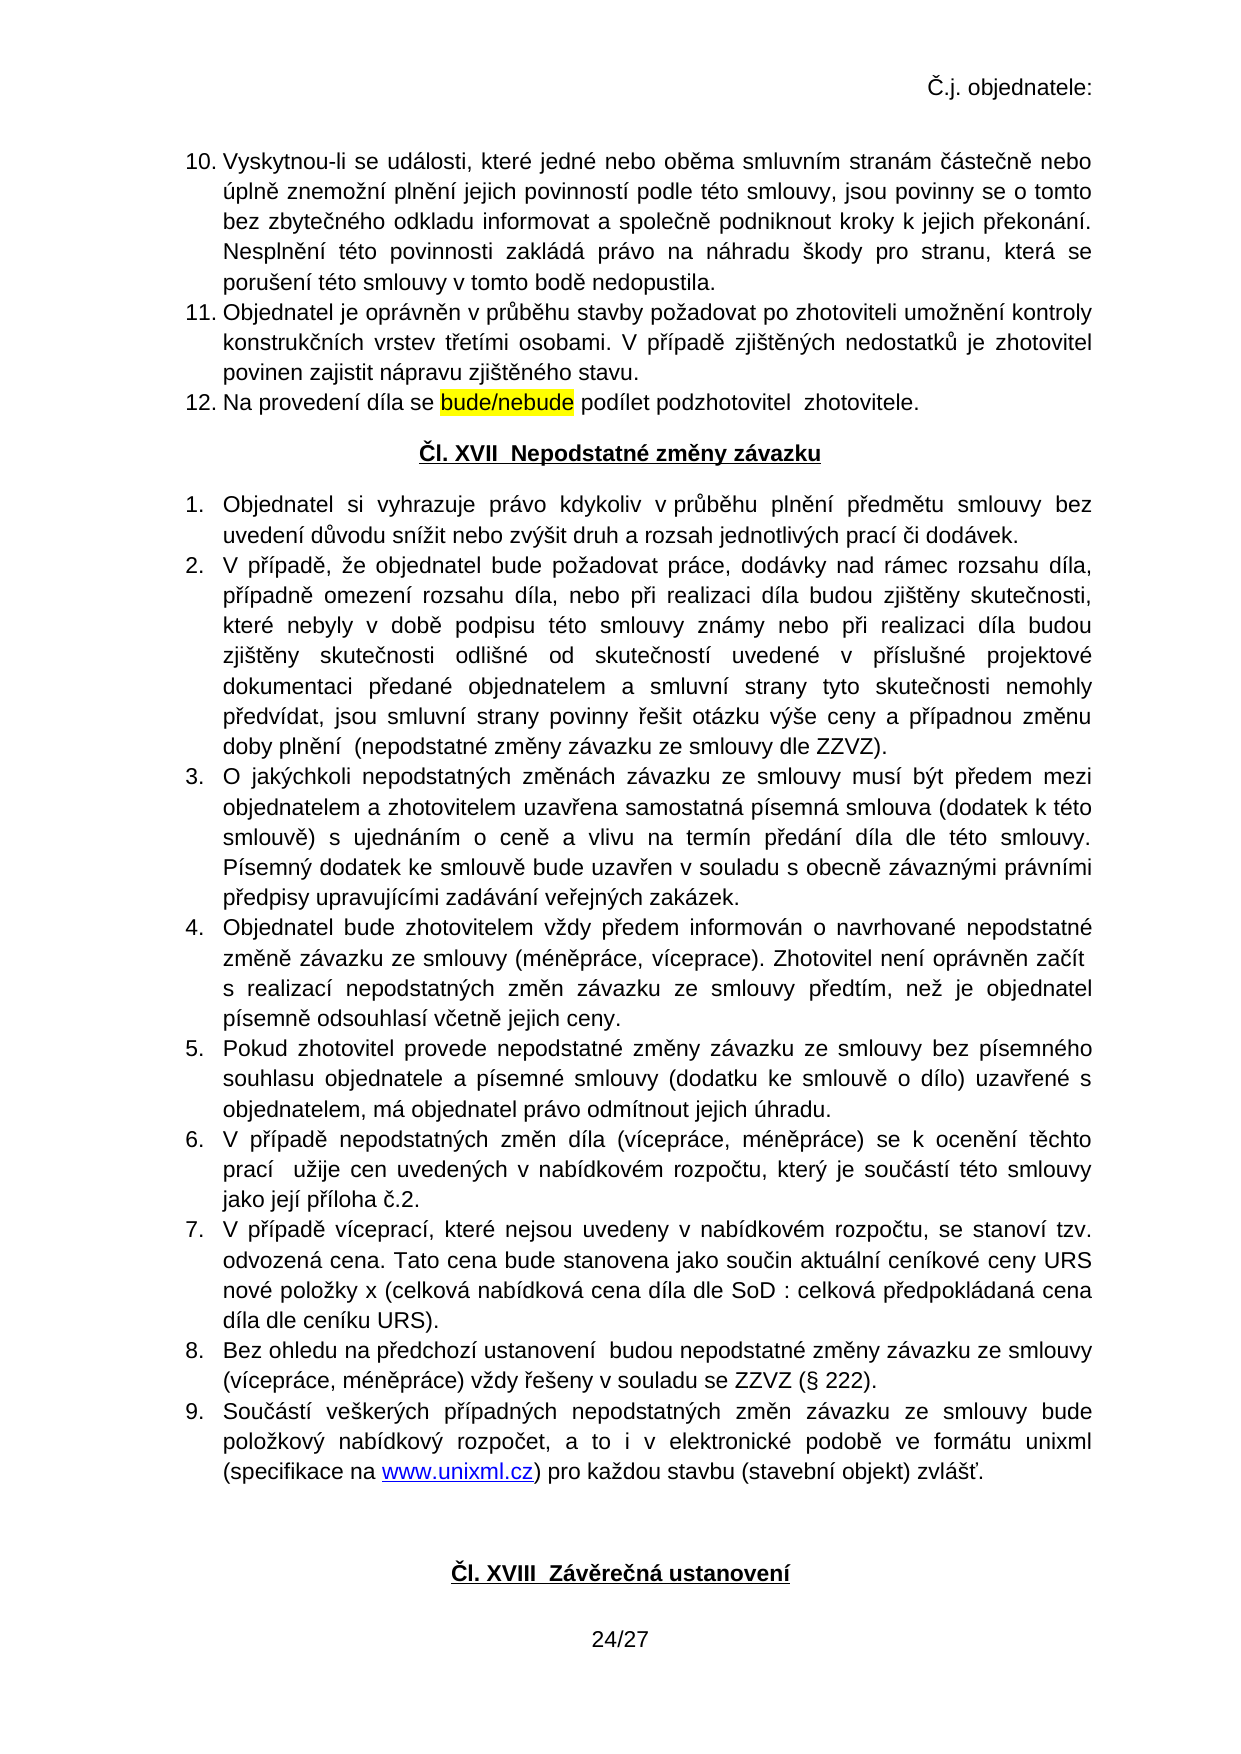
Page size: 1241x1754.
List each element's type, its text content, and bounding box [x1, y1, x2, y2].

list Pokud zhotovitel provede nepodstatné změny závazku ze smlouvy bez písemného souhlasu objednatele a písemné smlouvy (dodatku ke smlouvě o dílo) uzavřené s objednatelem, má objednatel právo odmítnout jejich úhradu. [185, 1035, 1093, 1122]
list Na provedení díla se bude/nebude podílet podzhotovitel zhotovitele. [574, 389, 1093, 416]
text Čl. XVII Nepodstatné změny závazku [148, 440, 1093, 467]
list Na provedení díla se bude/nebude podílet podzhotovitel zhotovitele. [185, 389, 440, 416]
list Objednatel bude zhotovitelem vždy předem informován o navrhované nepodstatné změně závazku ze smlouvy (méněpráce, víceprace). Zhotovitel není oprávněn začít s realizací nepodstatných změn závazku ze smlouvy předtím, než je objednatel písemně odsouhlasí včetně jejich ceny. [185, 914, 1093, 1031]
list V případě víceprací, které nejsou uvedeny v nabídkovém rozpočtu, se stanoví tzv. odvozená cena. Tato cena bude stanovena jako součin aktuální ceníkové ceny URS nové položky x (celková nabídková cena díla dle SoD : celková předpokládaná cena díla dle ceníku URS). [185, 1216, 1093, 1333]
list Objednatel si vyhrazuje právo kdykoliv v průběhu plnění předmětu smlouvy bez uvedení důvodu snížit nebo zvýšit druh a rozsah jednotlivých prací či dodávek. [185, 491, 1093, 548]
list Vyskytnou-li se události, které jedné nebo oběma smluvním stranám částečně nebo úplně znemožní plnění jejich povinností podle této smlouvy, jsou povinny se o tomto bez zbytečného odkladu informovat a společně podniknout kroky k jejich překonání. Nesplnění této povinnosti zakládá právo na náhradu škody pro stranu, která se porušení této smlouvy v tomto bodě nedopustila. [185, 148, 1093, 295]
list V případě nepodstatných změn díla (vícepráce, méněpráce) se k ocenění těchto prací užije cen uvedených v nabídkovém rozpočtu, který je součástí této smlouvy jako její příloha č.2. [185, 1126, 1093, 1212]
list Bez ohledu na předchozí ustanovení budou nepodstatné změny závazku ze smlouvy (vícepráce, méněpráce) vždy řešeny v souladu se ZZVZ (§ 222). [185, 1337, 1093, 1394]
list V případě, že objednatel bude požadovat práce, dodávky nad rámec rozsahu díla, případně omezení rozsahu díla, nebo při realizaci díla budou zjištěny skutečnosti, které nebyly v době podpisu této smlouvy známy nebo při realizaci díla budou zjištěny skutečnosti odlišné od skutečností uvedené v příslušné projektové dokumentaci předané objednatelem a smluvní strany tyto skutečnosti nemohly předvídat, jsou smluvní strany povinny řešit otázku výše ceny a případnou změnu doby plnění (nepodstatné změny závazku ze smlouvy dle ZZVZ). [185, 552, 1093, 759]
list Součástí veškerých případných nepodstatných změn závazku ze smlouvy bude položkový nabídkový rozpočet, a to i v elektronické podobě ve formátu unixml (specifikace na www.unixml.cz) pro každou stavbu (stavební objekt) zvlášť. [185, 1398, 1093, 1484]
text Čl. XVIII Závěrečná ustanovení [148, 1560, 1093, 1586]
list Objednatel je oprávněn v průběhu stavby požadovat po zhotoviteli umožnění kontroly konstrukčních vrstev třetími osobami. V případě zjištěných nedostatků je zhotovitel povinen zajistit nápravu zjištěného stavu. [185, 299, 1093, 385]
list O jakýchkoli nepodstatných změnách závazku ze smlouvy musí být předem mezi objednatelem a zhotovitelem uzavřena samostatná písemná smlouva (dodatek k této smlouvě) s ujednáním o ceně a vlivu na termín předání díla dle této smlouvy. Písemný dodatek ke smlouvě bude uzavřen v souladu s obecně závaznými právními předpisy upravujícími zadávání veřejných zakázek. [185, 763, 1093, 910]
